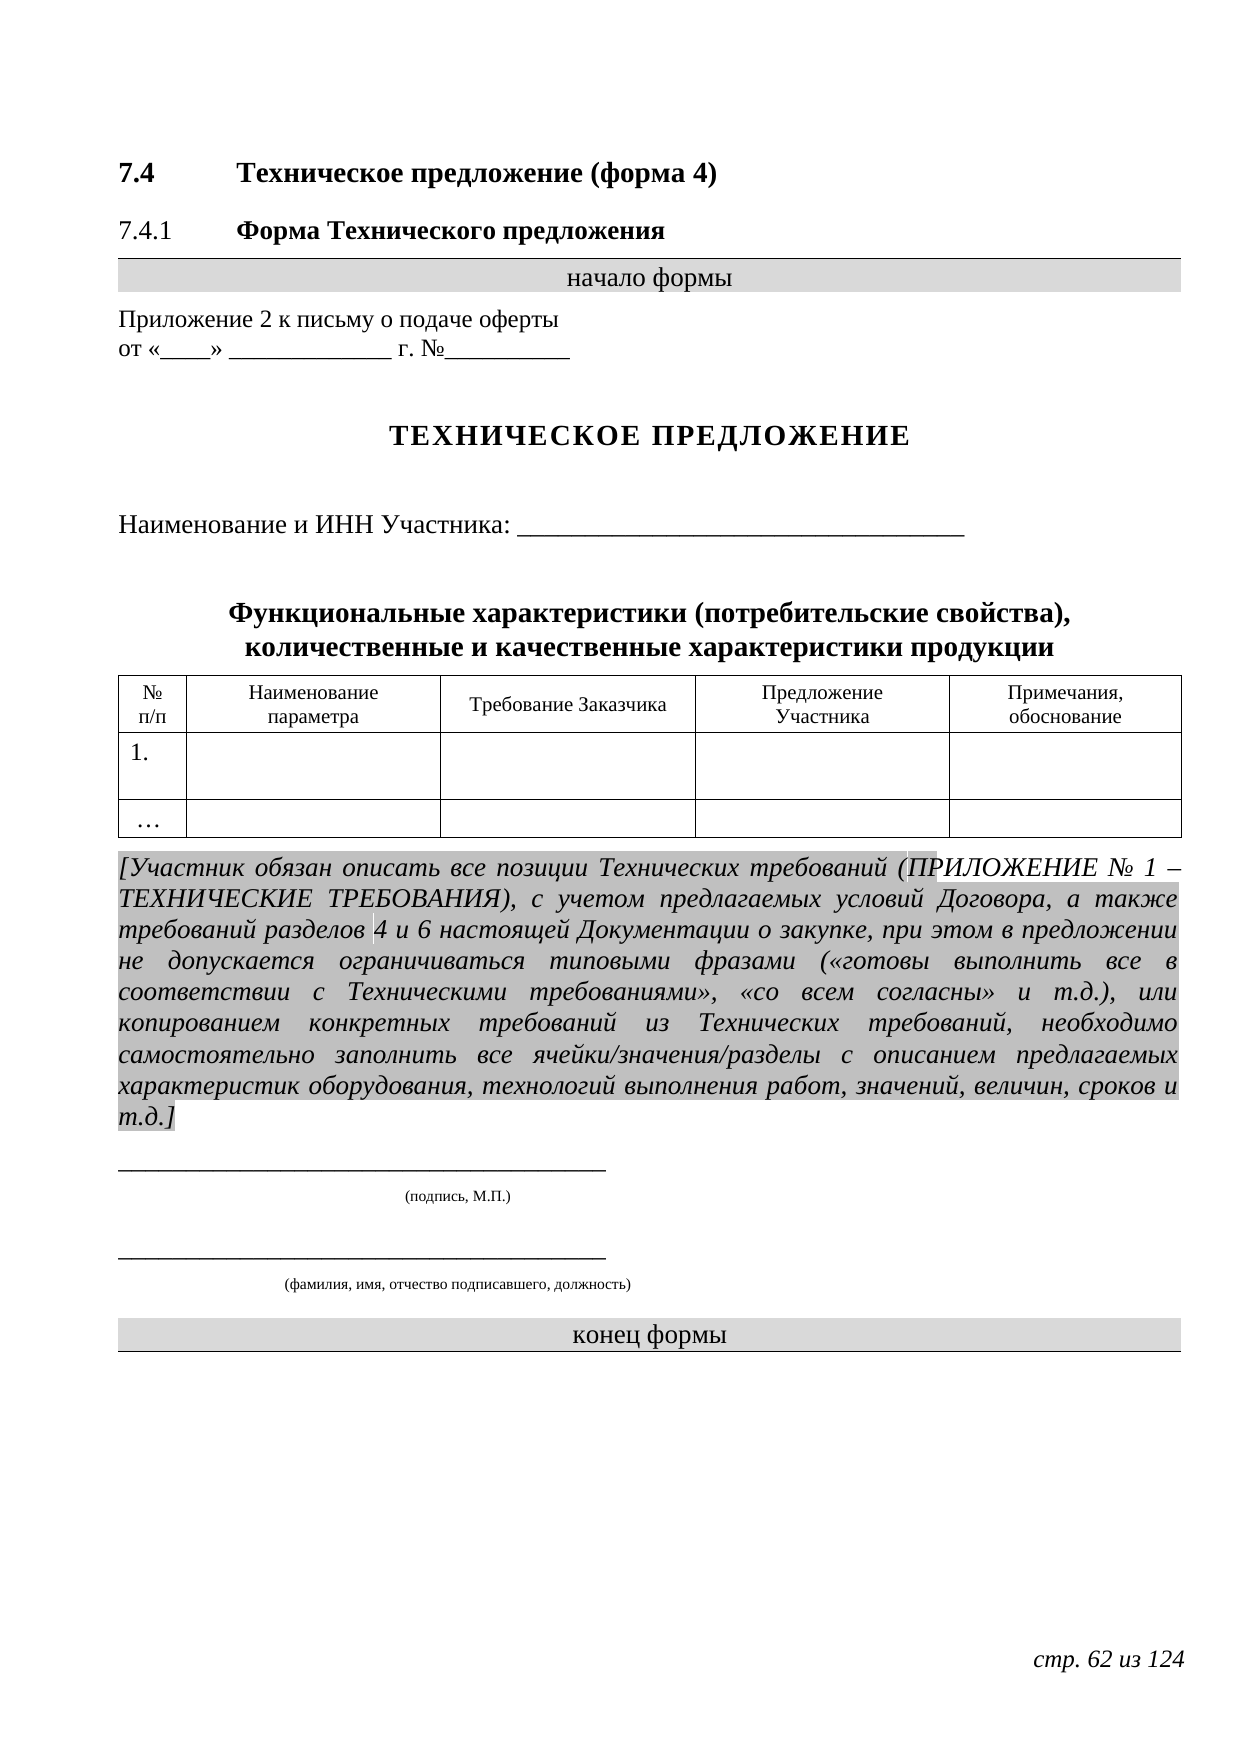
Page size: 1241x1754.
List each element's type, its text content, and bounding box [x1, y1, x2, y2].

text Приложение 2 к письму о подаче оферты от «____» _____________ г. №__________ [118, 304, 1181, 362]
text ____________________________________ [118, 1231, 1181, 1262]
table_header Требование Заказчика [441, 676, 695, 732]
table_cell [696, 800, 949, 837]
text Функциональные характеристики (потребительские свойства), количественные и качественные характеристики продукции [118, 595, 1181, 662]
table_cell … [119, 800, 186, 837]
text начало формы [118, 259, 1181, 292]
table_cell [187, 733, 440, 799]
table_header Примечания, обоснование [950, 676, 1181, 732]
text Форма Технического предложения [118, 214, 1181, 245]
table_cell [950, 733, 1181, 799]
text [Участник обязан описать все позиции Технических требований (ПРИЛОЖЕНИЕ № 1 – ТЕХНИЧЕСКИЕ ТРЕБОВАНИЯ), с учетом предлагаемых условий Договора, а также требований разделов 4 и 6 настоящей Документации о закупке, при этом в предложении не допускается ограничиваться типовыми фразами («готовы выполнить все в соответствии с Техническими требованиями», «со всем согласны» и т.д.), или копированием конкретных требований из Технических требований, необходимо самостоятельно заполнить все ячейки/значения/разделы с описанием предлагаемых характеристик оборудования, технологий выполнения работ, значений, величин, сроков и т.д.] [175, 851, 1181, 1131]
text конец формы [118, 1318, 1181, 1351]
text Наименование и ИНН Участника: _________________________________ [118, 508, 1181, 539]
text (подпись, М.П.) [118, 1187, 797, 1218]
text Техническое предложение [118, 418, 1181, 452]
table_cell [441, 733, 695, 799]
table_header Предложение Участника [696, 676, 949, 732]
text ____________________________________ [118, 1144, 1181, 1175]
table_cell [696, 733, 949, 799]
table_cell [187, 800, 440, 837]
table_cell [119, 733, 186, 799]
table_header № п/п [119, 676, 186, 732]
table_cell [441, 800, 695, 837]
table_header Наименование параметра [187, 676, 440, 732]
text (фамилия, имя, отчество подписавшего, должность) [118, 1274, 797, 1306]
table_cell [950, 800, 1181, 837]
subtitle Техническое предложение (форма 4) [118, 156, 1181, 189]
